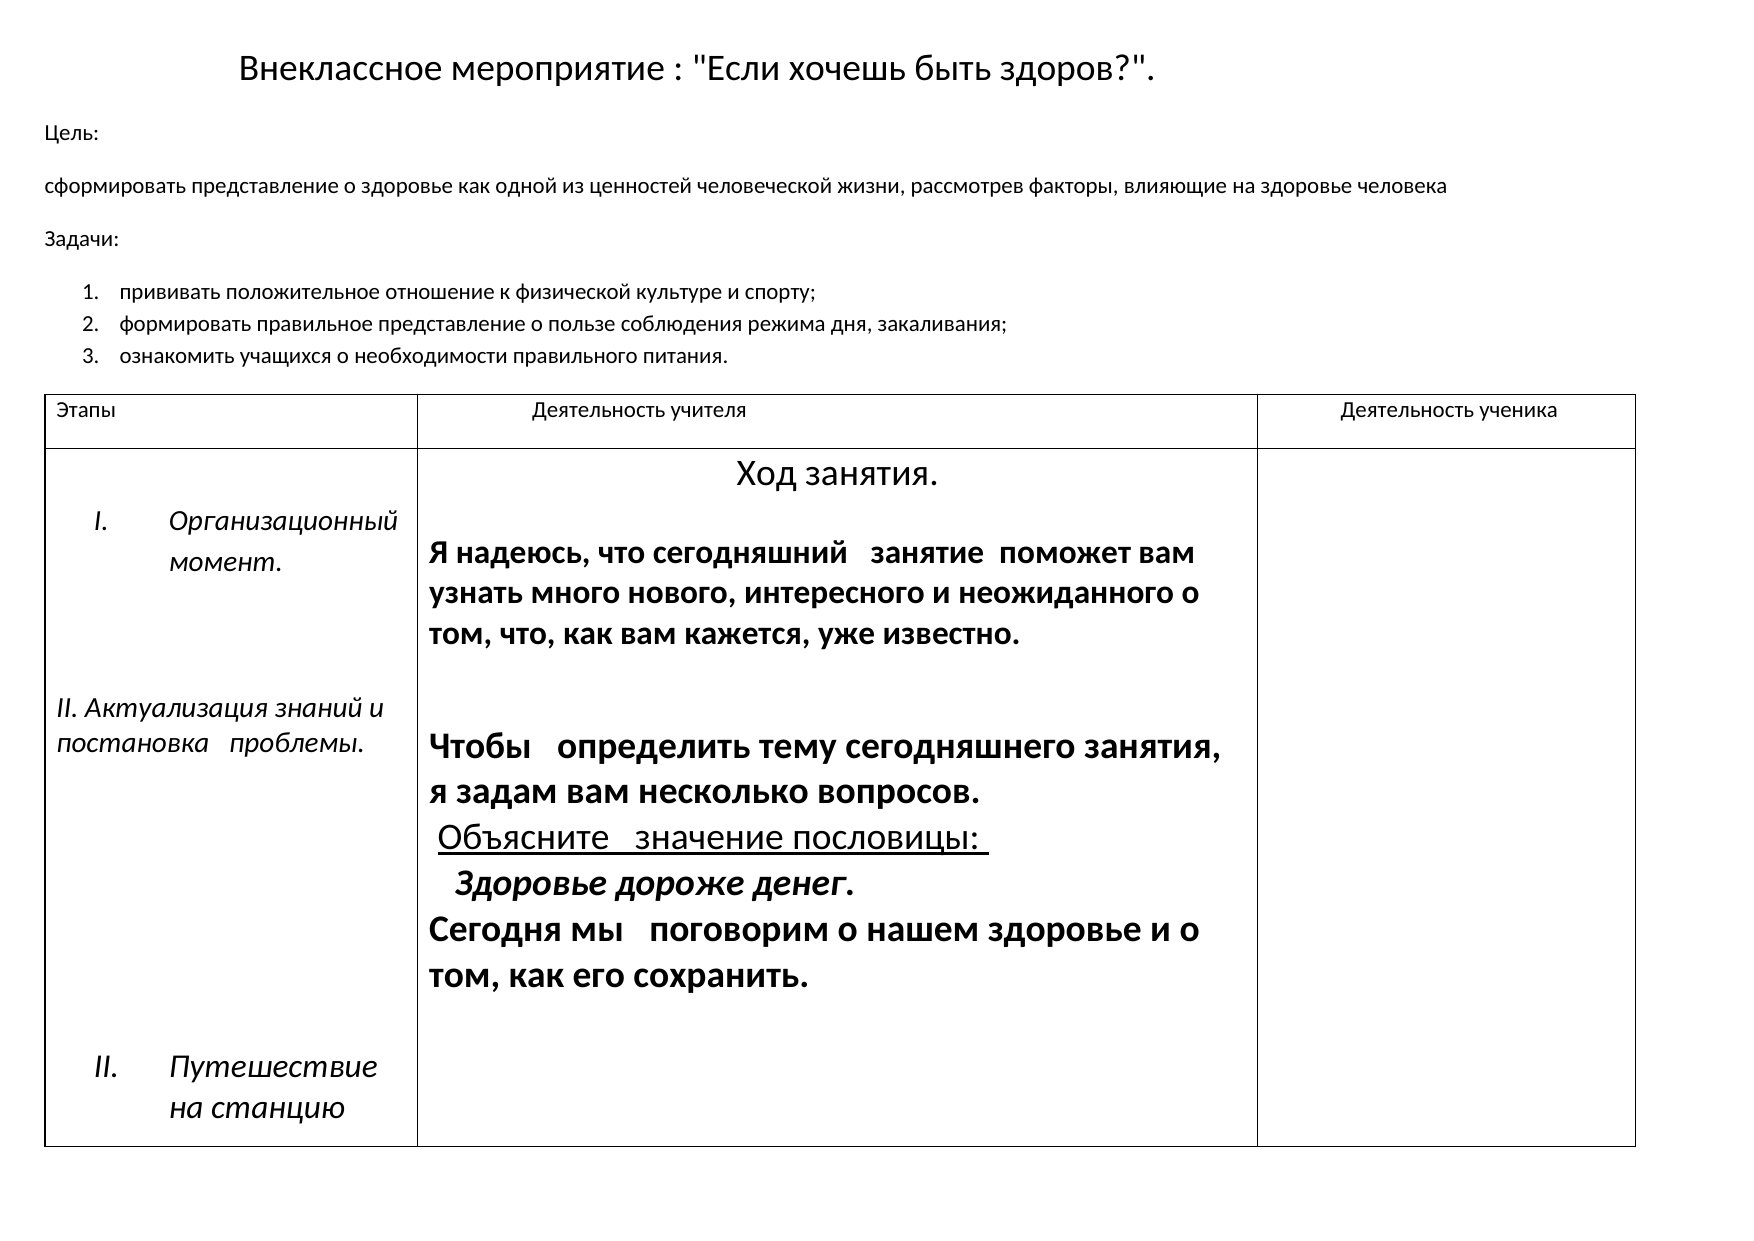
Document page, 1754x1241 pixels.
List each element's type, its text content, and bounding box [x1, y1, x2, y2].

table_header Деятельность ученика [1258, 395, 1635, 448]
table_header Деятельность учителя [418, 395, 1257, 448]
table_header Этапы [46, 395, 417, 448]
text Внеклассное мероприятие : "Если хочешь быть здоров?". [44, 44, 1636, 90]
text Задачи: [44, 224, 1636, 252]
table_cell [418, 449, 1257, 1146]
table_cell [1258, 449, 1635, 1146]
text Цель: [44, 118, 1636, 146]
list ознакомить учащихся о необходимости правильного питания. [82, 341, 1636, 369]
text сформировать представление о здоровье как одной из ценностей человеческой жизни, рассмотрев факторы, влияющие на здоровье человека [44, 171, 1636, 199]
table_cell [46, 449, 417, 1146]
list формировать правильное представление о пользе соблюдения режима дня, закаливания; [82, 309, 1636, 337]
list прививать положительное отношение к физической культуре и спорту; [82, 277, 1636, 305]
